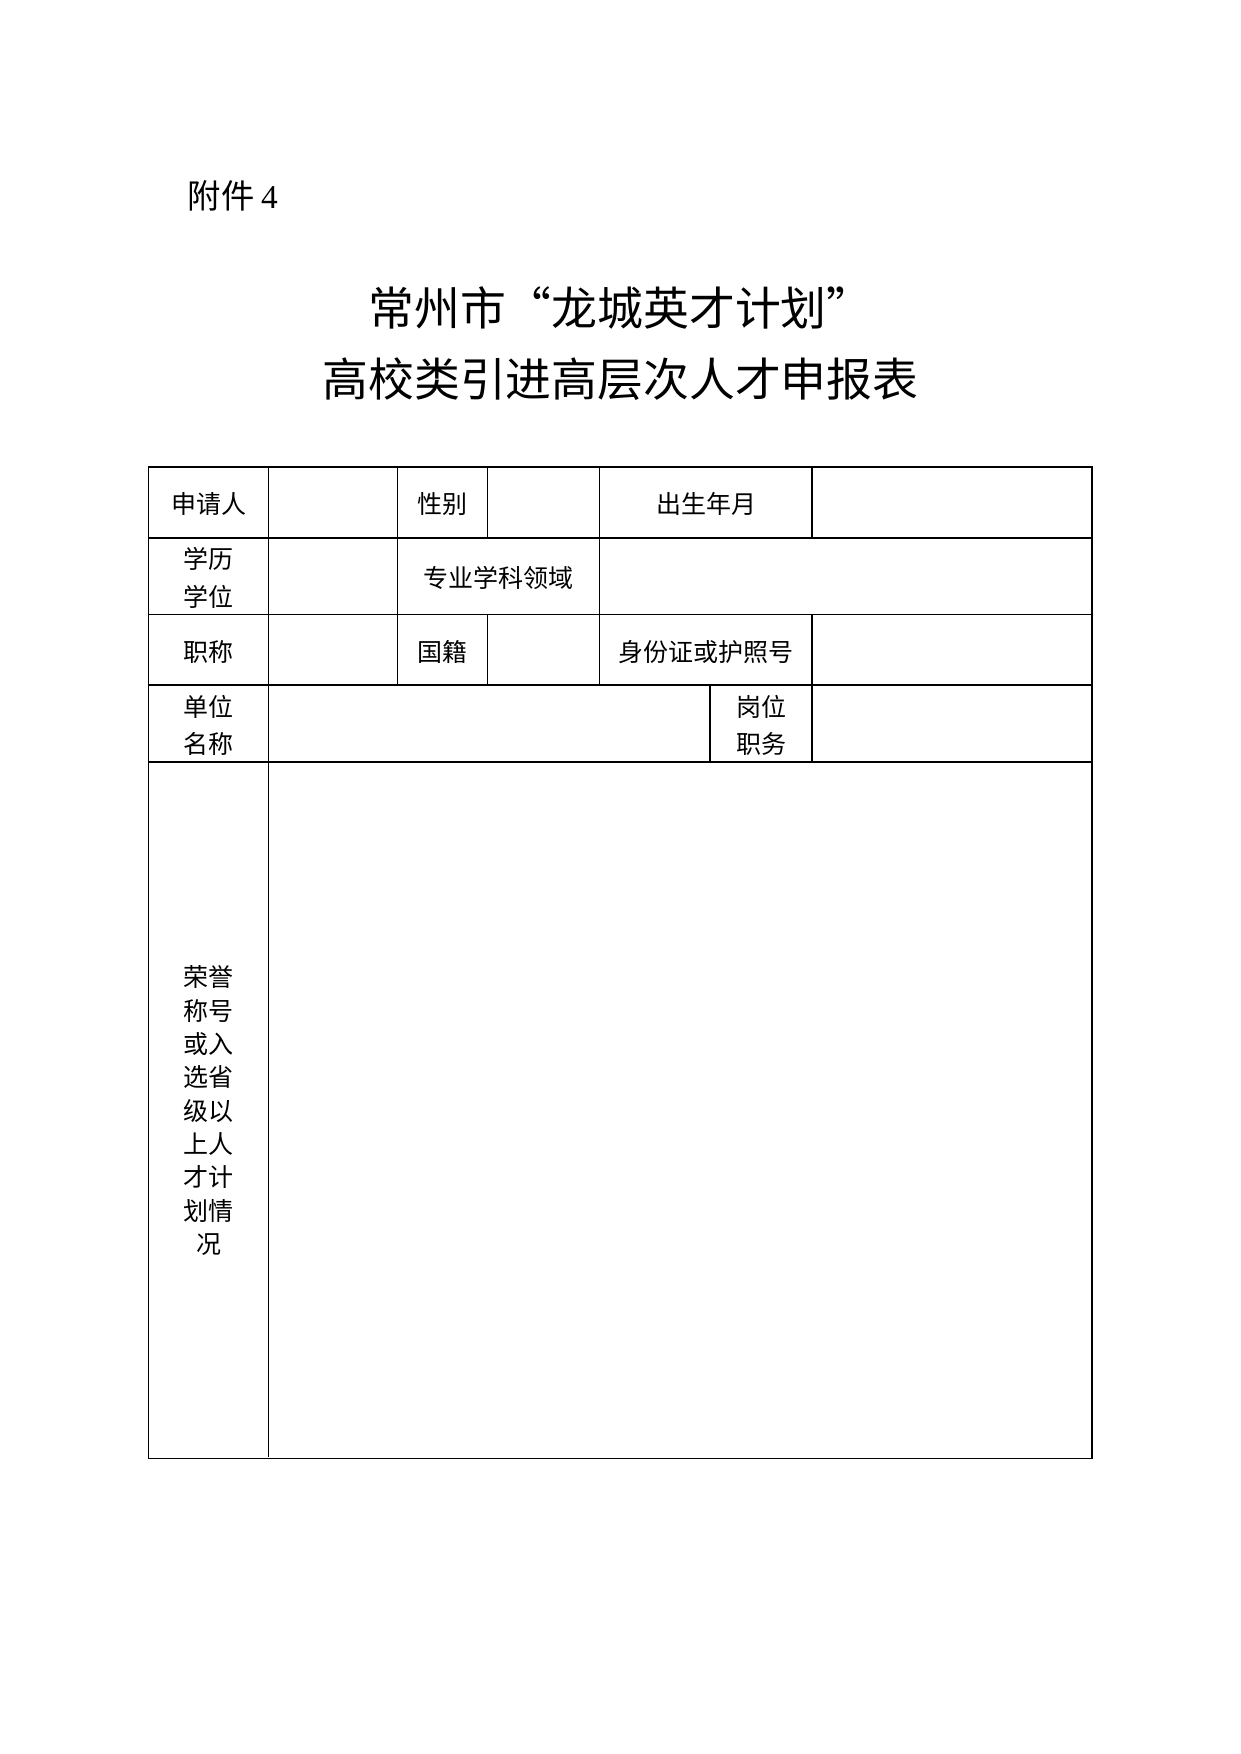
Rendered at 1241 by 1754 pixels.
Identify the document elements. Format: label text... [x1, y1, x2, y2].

table_cell [488, 615, 599, 684]
table_cell 国籍 [398, 615, 487, 684]
text 高校类引进高层次人才申报表 [187, 349, 1053, 408]
table_cell 身份证或护照号 [600, 615, 811, 684]
table_cell 专业学科领域 [398, 539, 599, 613]
table_cell [813, 686, 1091, 761]
table_cell 单位 名称 [149, 686, 268, 761]
table_header 申请人 [149, 468, 268, 537]
table_cell 学历 学位 [149, 539, 268, 613]
table_header [488, 468, 599, 537]
table_header [813, 468, 1091, 537]
table_cell [269, 615, 397, 684]
table_header 性别 [398, 468, 487, 537]
table_header 出生年月 [600, 468, 811, 537]
table_cell 荣誉 称号 或入 选省 级以 上人 才计 划情 况 [149, 763, 268, 1457]
table_cell [269, 539, 397, 613]
table_cell [813, 615, 1091, 684]
table_cell [269, 686, 709, 761]
table_cell 职称 [149, 615, 268, 684]
table_cell [269, 763, 1091, 1457]
table_cell 岗位 职务 [711, 686, 811, 761]
text 附件4 [187, 162, 1053, 220]
text 常州市“龙城英才计划” [187, 279, 1053, 337]
table_header [269, 468, 397, 537]
table_cell [600, 539, 1091, 613]
